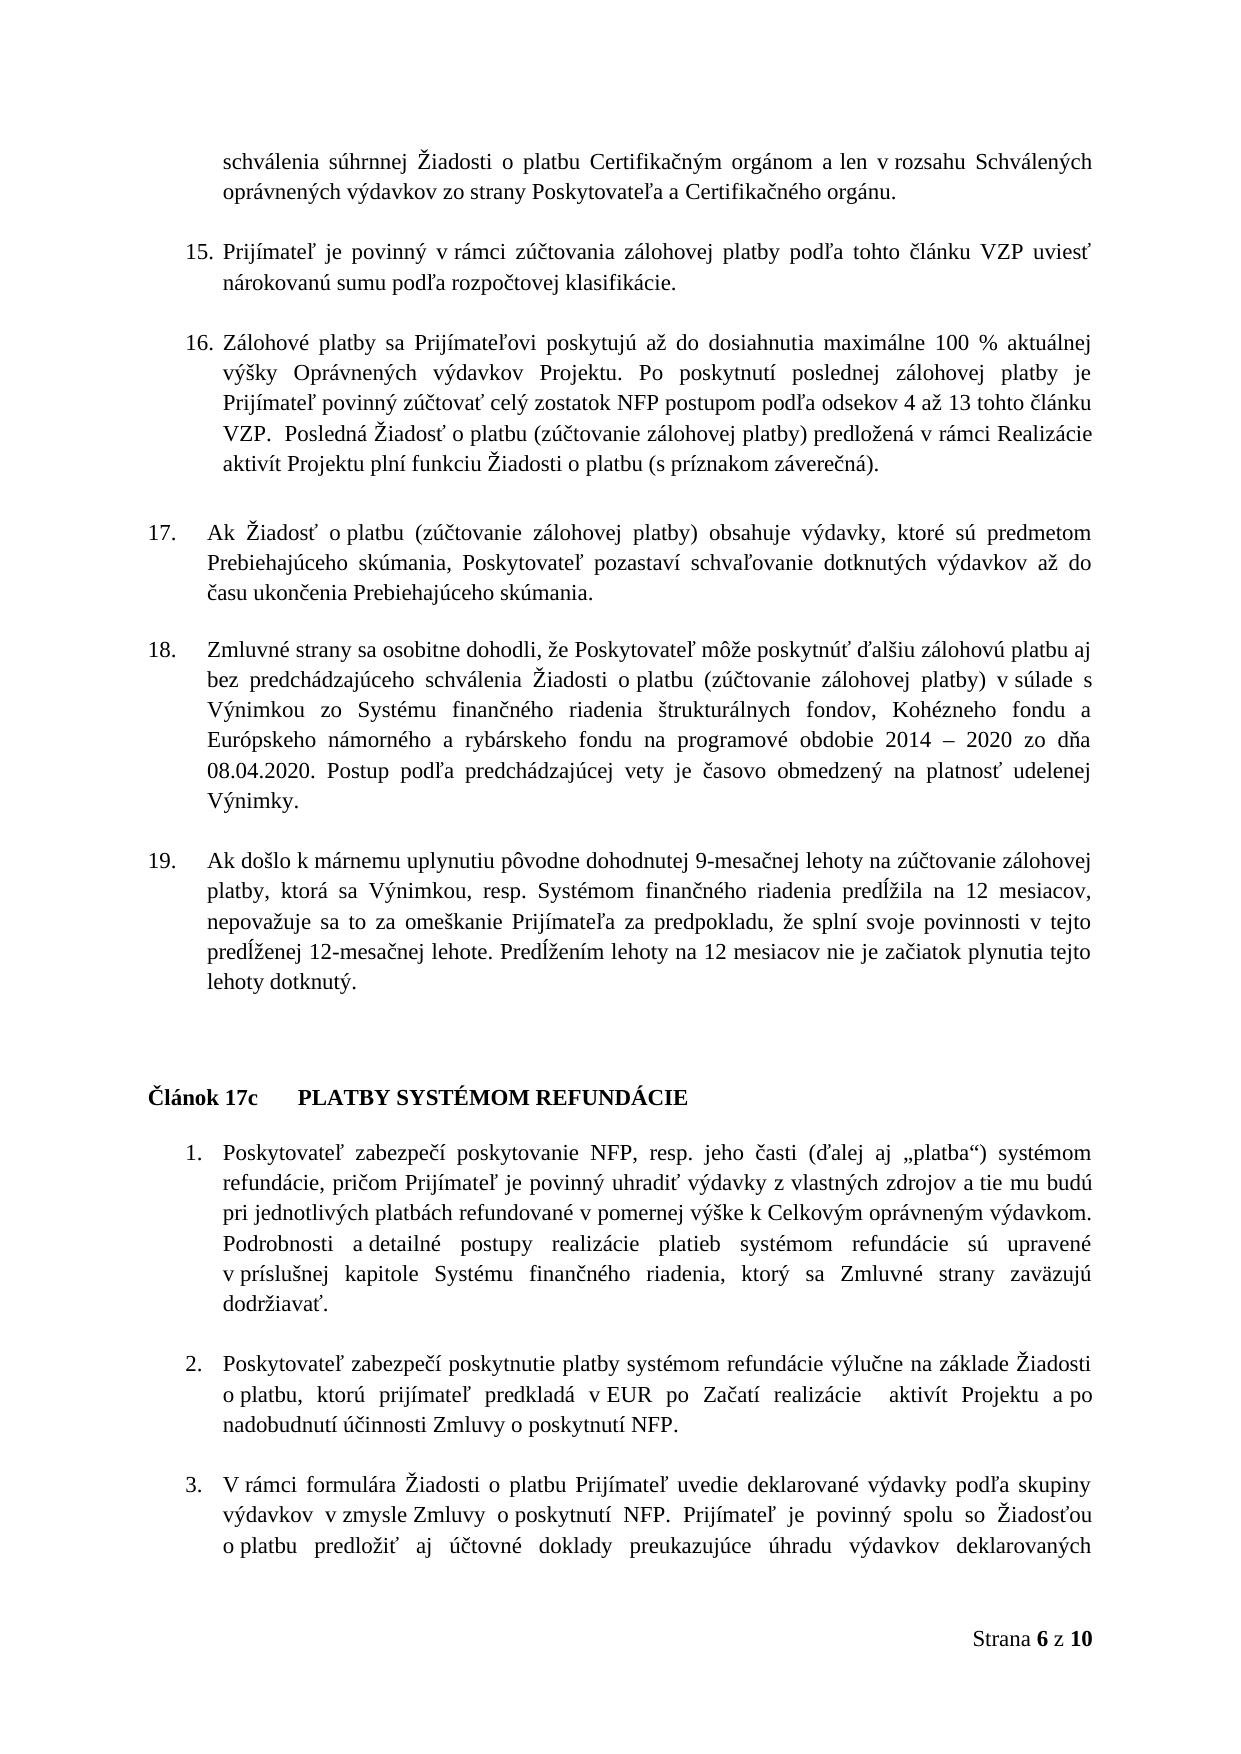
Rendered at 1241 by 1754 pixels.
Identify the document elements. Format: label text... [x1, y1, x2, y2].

text Článok 17c PLATBY SYSTÉMOM REFUNDÁCIE [148, 1084, 1092, 1110]
list Poskytovateľ zabezpečí poskytnutie platby systémom refundácie výlučne na základe Žiadosti o platbu, ktorú prijímateľ predkladá v EUR po Začatí realizácie aktivít Projektu a po nadobudnutí účinnosti Zmluvy o poskytnutí NFP. [185, 1350, 1092, 1437]
list Zmluvné strany sa osobitne dohodli, že Poskytovateľ môže poskytnúť ďalšiu zálohovú platbu aj bez predchádzajúceho schválenia Žiadosti o platbu (zúčtovanie zálohovej platby) v súlade s Výnimkou zo Systému finančného riadenia štrukturálnych fondov, Kohézneho fondu a Európskeho námorného a rybárskeho fondu na programové obdobie 2014 – 2020 zo dňa 08.04.2020. Postup podľa predchádzajúcej vety je časovo obmedzený na platnosť udelenej Výnimky. [148, 636, 1092, 813]
list Ak Žiadosť o platbu (zúčtovanie zálohovej platby) obsahuje výdavky, ktoré sú predmetom Prebiehajúceho skúmania, Poskytovateľ pozastaví schvaľovanie dotknutých výdavkov až do času ukončenia Prebiehajúceho skúmania. [148, 519, 1092, 606]
list Ak došlo k márnemu uplynutiu pôvodne dohodnutej 9-mesačnej lehoty na zúčtovanie zálohovej platby, ktorá sa Výnimkou, resp. Systémom finančného riadenia predĺžila na 12 mesiacov, nepovažuje sa to za omeškanie Prijímateľa za predpokladu, že splní svoje povinnosti v tejto predĺženej 12-mesačnej lehote. Predĺžením lehoty na 12 mesiacov nie je začiatok plynutia tejto lehoty dotknutý. [148, 847, 1092, 994]
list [185, 1471, 1092, 1558]
list Poskytovateľ zabezpečí poskytovanie NFP, resp. jeho časti (ďalej aj „platba“) systémom refundácie, pričom Prijímateľ je povinný uhradiť výdavky z vlastných zdrojov a tie mu budú pri jednotlivých platbách refundované v pomernej výške k Celkovým oprávneným výdavkom. Podrobnosti a detailné postupy realizácie platieb systémom refundácie sú upravené v príslušnej kapitole Systému finančného riadenia, ktorý sa Zmluvné strany zaväzujú dodržiavať. [185, 1139, 1092, 1316]
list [185, 148, 1092, 204]
list Zálohové platby sa Prijímateľovi poskytujú až do dosiahnutia maximálne 100 % aktuálnej výšky Oprávnených výdavkov Projektu. Po poskytnutí poslednej zálohovej platby je Prijímateľ povinný zúčtovať celý zostatok NFP postupom podľa odsekov 4 až 13 tohto článku VZP. Posledná Žiadosť o platbu (zúčtovanie zálohovej platby) predložená v rámci Realizácie aktivít Projektu plní funkciu Žiadosti o platbu (s príznakom záverečná). [185, 329, 1092, 476]
list Prijímateľ je povinný v rámci zúčtovania zálohovej platby podľa tohto článku VZP uviesť nárokovanú sumu podľa rozpočtovej klasifikácie. [185, 238, 1092, 295]
